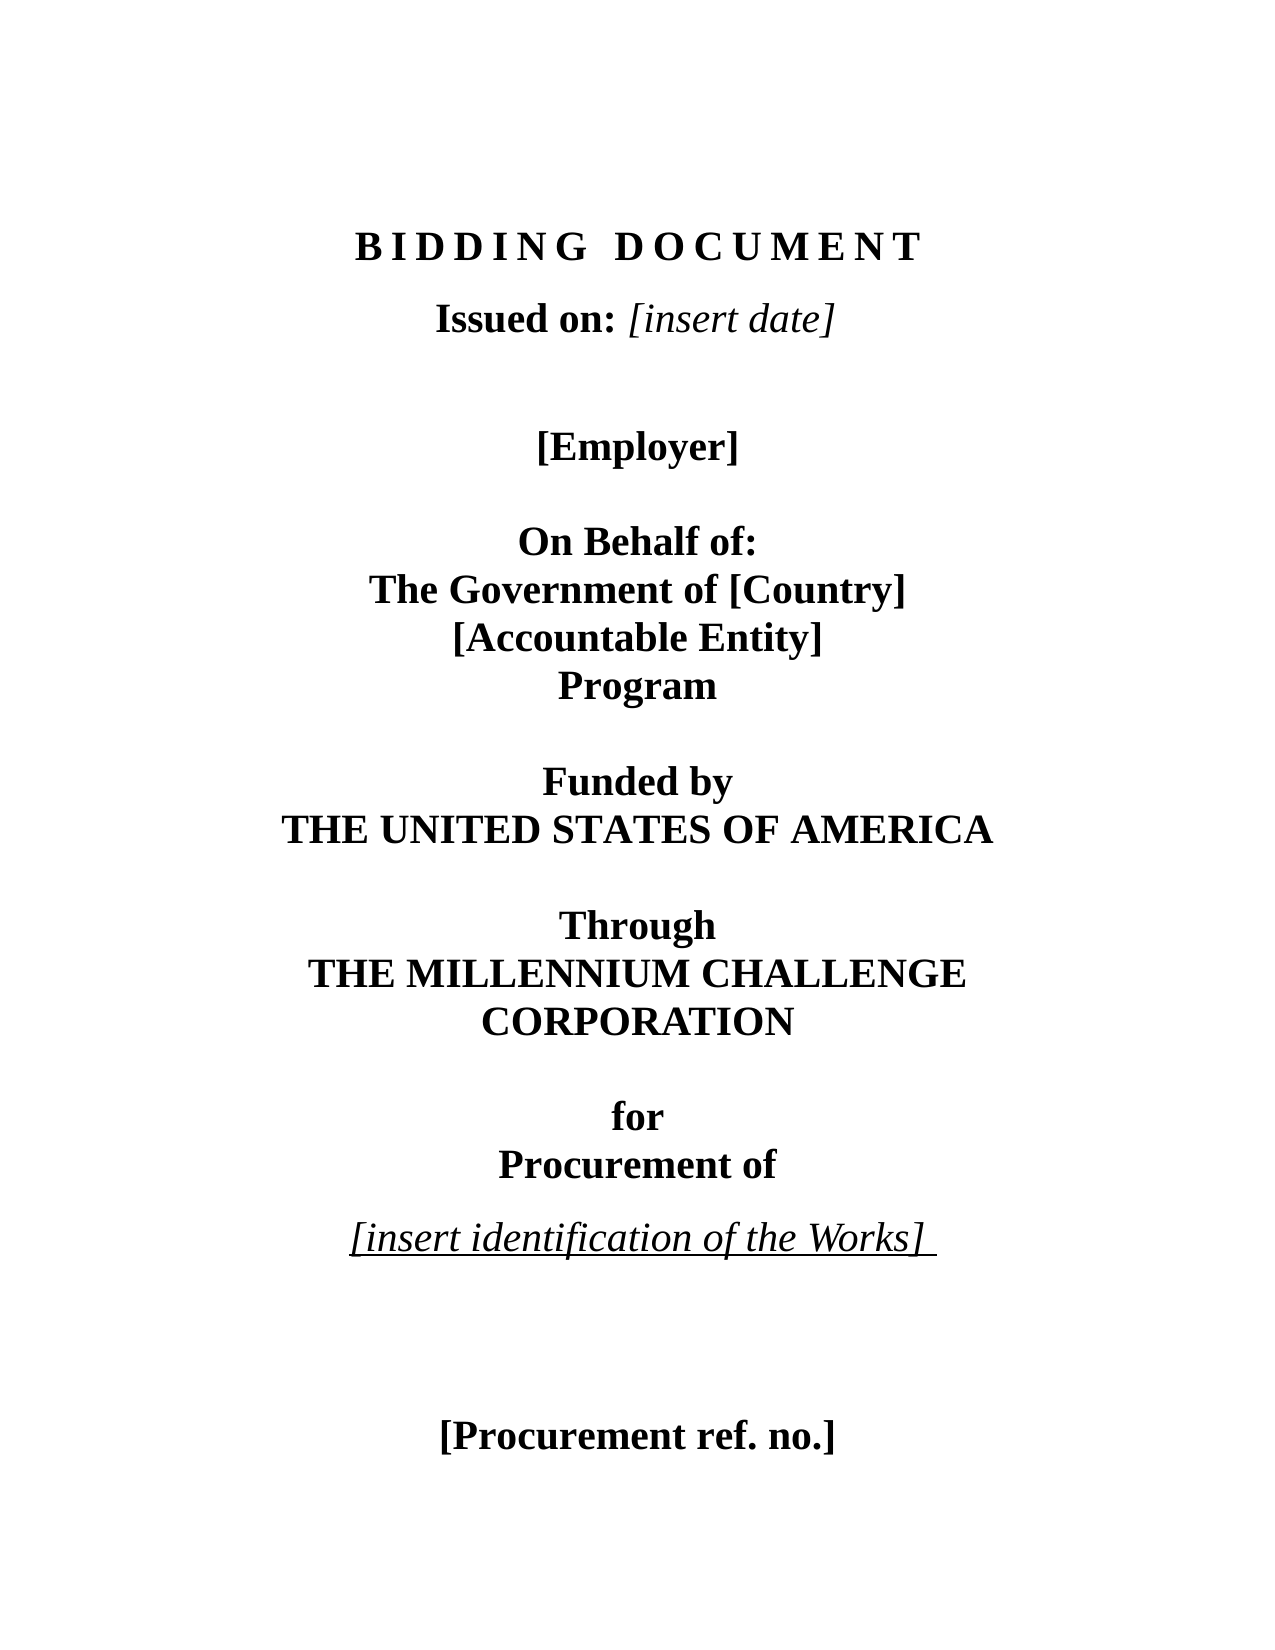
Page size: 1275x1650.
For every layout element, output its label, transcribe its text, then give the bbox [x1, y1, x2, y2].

text for [150, 1092, 1125, 1140]
text On Behalf of: [150, 517, 1125, 565]
text [Employer] [150, 421, 1125, 469]
text BIDDING DOCUMENT [150, 221, 1125, 269]
text THE MILLENNIUM CHALLENGE CORPORATION [150, 948, 1125, 1044]
text [insert identification of the Works] [150, 1213, 1125, 1261]
text Program [150, 661, 1125, 708]
text Funded by [150, 756, 1125, 804]
text Issued on: [insert date] [150, 294, 1125, 342]
text Through [150, 900, 1125, 948]
text THE UNITED STATES OF AMERICA [150, 804, 1125, 852]
text Procurement of [150, 1140, 1125, 1188]
text [Accountable Entity] [150, 613, 1125, 661]
text [Procurement ref. no.] [150, 1411, 1125, 1458]
text The Government of [Country] [150, 565, 1125, 613]
